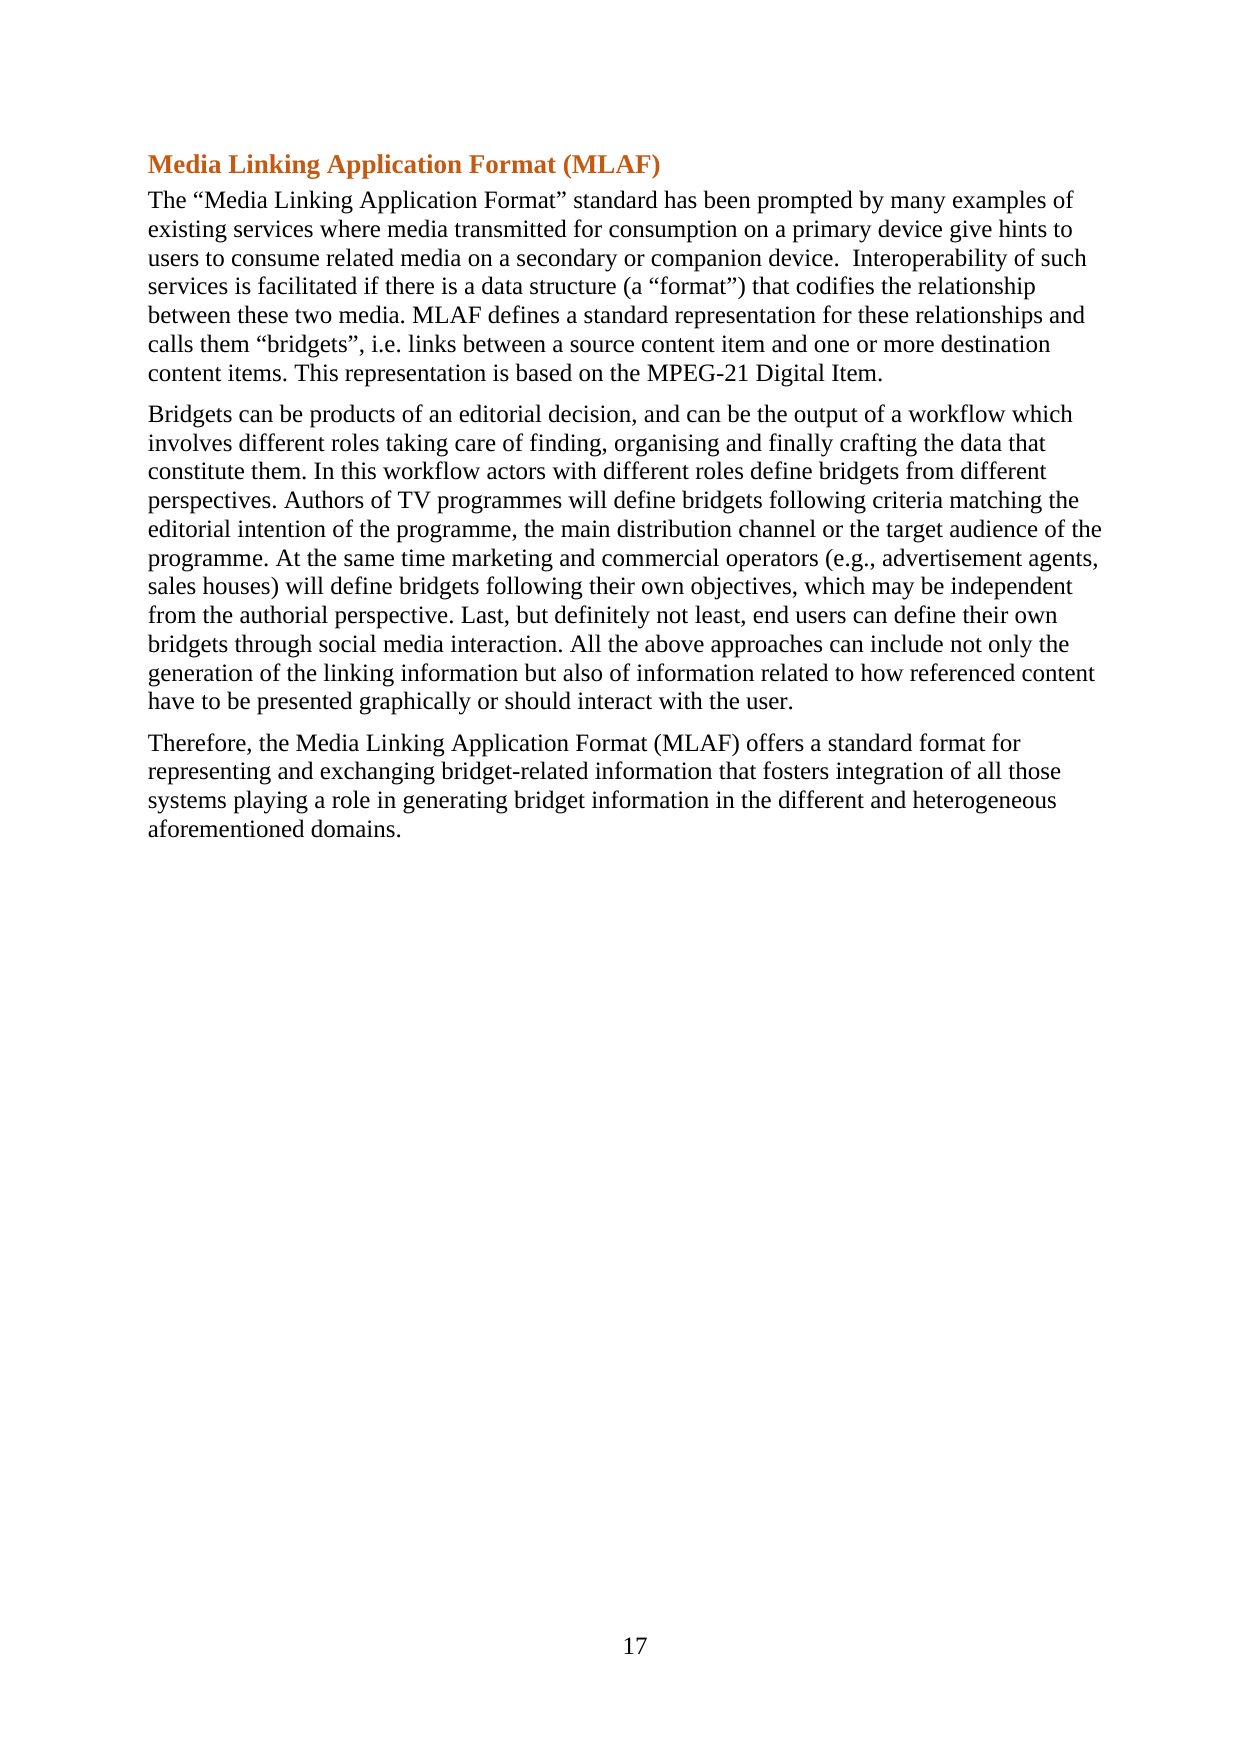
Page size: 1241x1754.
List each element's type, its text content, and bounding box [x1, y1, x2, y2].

text Bridgets can be products of an editorial decision, and can be the output of a workflow which involves different roles taking care of finding, organising and finally crafting the data that constitute them. In this workflow actors with different roles define bridgets from different perspectives. Authors of TV programmes will define bridgets following criteria matching the editorial intention of the programme, the main distribution channel or the target audience of the programme. At the same time marketing and commercial operators (e.g., advertisement agents, sales houses) will define bridgets following their own objectives, which may be independent from the authorial perspective. Last, but definitely not least, end users can define their own bridgets through social media interaction. All the above approaches can include not only the generation of the linking information but also of information related to how referenced content have to be presented graphically or should interact with the user. [148, 399, 1122, 715]
subtitle Media Linking Application Format (MLAF) [148, 148, 1122, 179]
text Therefore, the Media Linking Application Format (MLAF) offers a standard format for representing and exchanging bridget-related information that fosters integration of all those systems playing a role in generating bridget information in the different and heterogeneous aforementioned domains. [148, 728, 1122, 843]
text The “Media Linking Application Format” standard has been prompted by many examples of existing services where media transmitted for consumption on a primary device give hints to users to consume related media on a secondary or companion device. Interoperability of such services is facilitated if there is a data structure (a “format”) that codifies the relationship between these two media. MLAF defines a standard representation for these relationships and calls them “bridgets”, i.e. links between a source content item and one or more destination content items. This representation is based on the MPEG-21 Digital Item. [148, 185, 1122, 386]
